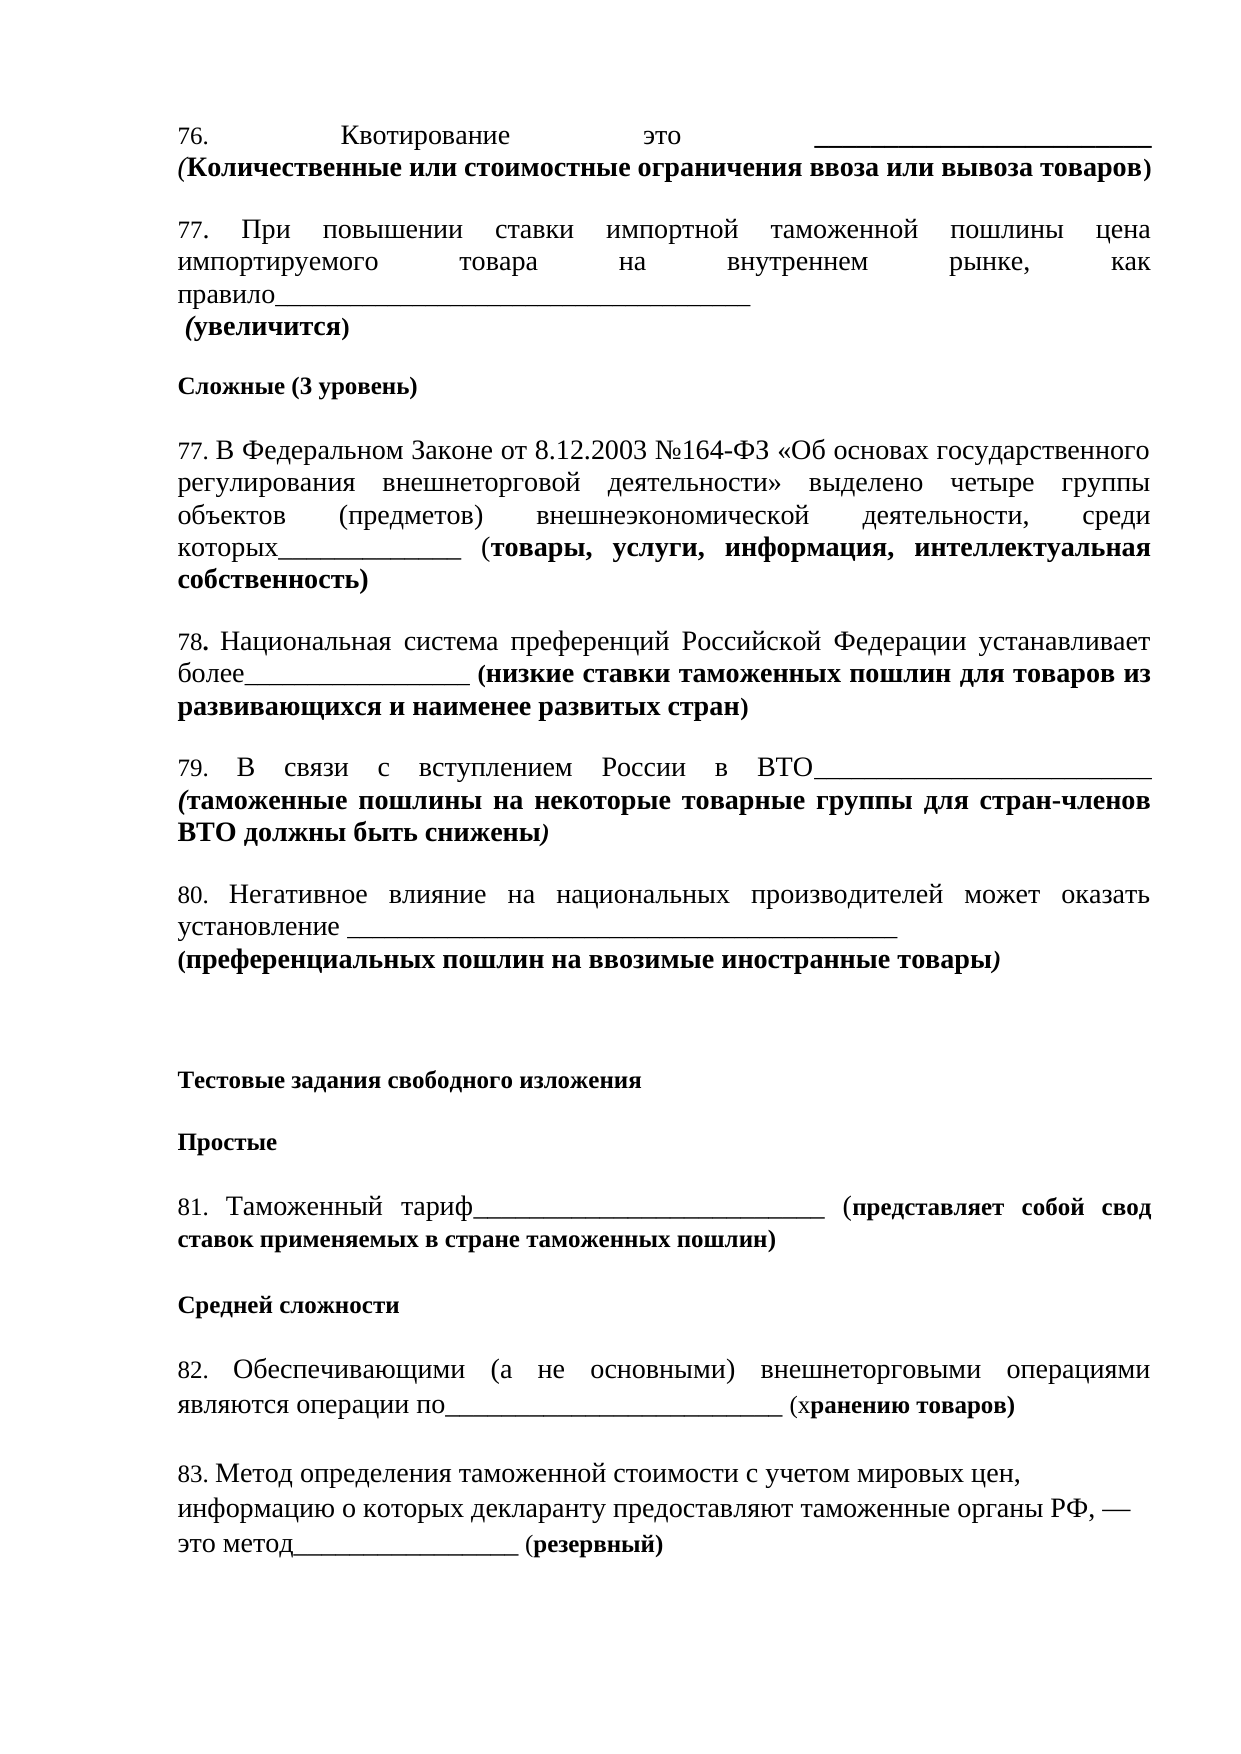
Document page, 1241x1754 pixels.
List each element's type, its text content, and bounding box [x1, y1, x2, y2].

text 77. При повышении ставки импортной таможенной пошлины цена импортируемого товара на внутреннем рынке, как правило______________________________________ (увеличится) [177, 212, 1152, 342]
text Тестовые задания свободного изложения [177, 1065, 1152, 1094]
text 76. Квотирование это ________________________ (Количественные или стоимостные ограничения ввоза или вывоза товаров) [177, 118, 1152, 183]
text Простые [177, 1127, 1152, 1156]
text Сложные (3 уровень) [177, 371, 1152, 399]
text 82. Обеспечивающими (а не основными) внешнеторговыми операциями являются операции по________________________ (хранению товаров) [177, 1352, 1152, 1419]
text Средней сложности [177, 1290, 1152, 1319]
text 77. В Федеральном Законе от 8.12.2003 №164-ФЗ «Об основах государственного регулирования внешнеторговой деятельности» выделено четыре группы объектов (предметов) внешнеэкономической деятельности, среди которых_____________ (товары, услуги, информация, интеллектуальная собственность) [177, 433, 1152, 595]
text 83. Метод определения таможенной стоимости с учетом мировых цен, информацию о которых декларанту предоставляют таможенные органы РФ, — это метод________________ (резервный) [177, 1453, 1152, 1558]
text 79. В связи с вступлением России в ВТО___________________________ (таможенные пошлины на некоторые товарные группы для стран-членов ВТО должны быть снижены) [177, 751, 1152, 848]
text 81. Таможенный тариф_________________________ (представляет собой свод ставок применяемых в стране таможенных пошлин) [177, 1189, 1152, 1253]
text 78. Национальная система преференций Российской Федерации устанавливает более__________________ (низкие ставки таможенных пошлин для товаров из развивающихся и наименее развитых стран) [177, 624, 1152, 721]
text 80. Негативное влияние на национальных производителей может оказать установление ____________________________________________ (преференциальных пошлин на ввозимые иностранные товары) [177, 877, 1152, 974]
